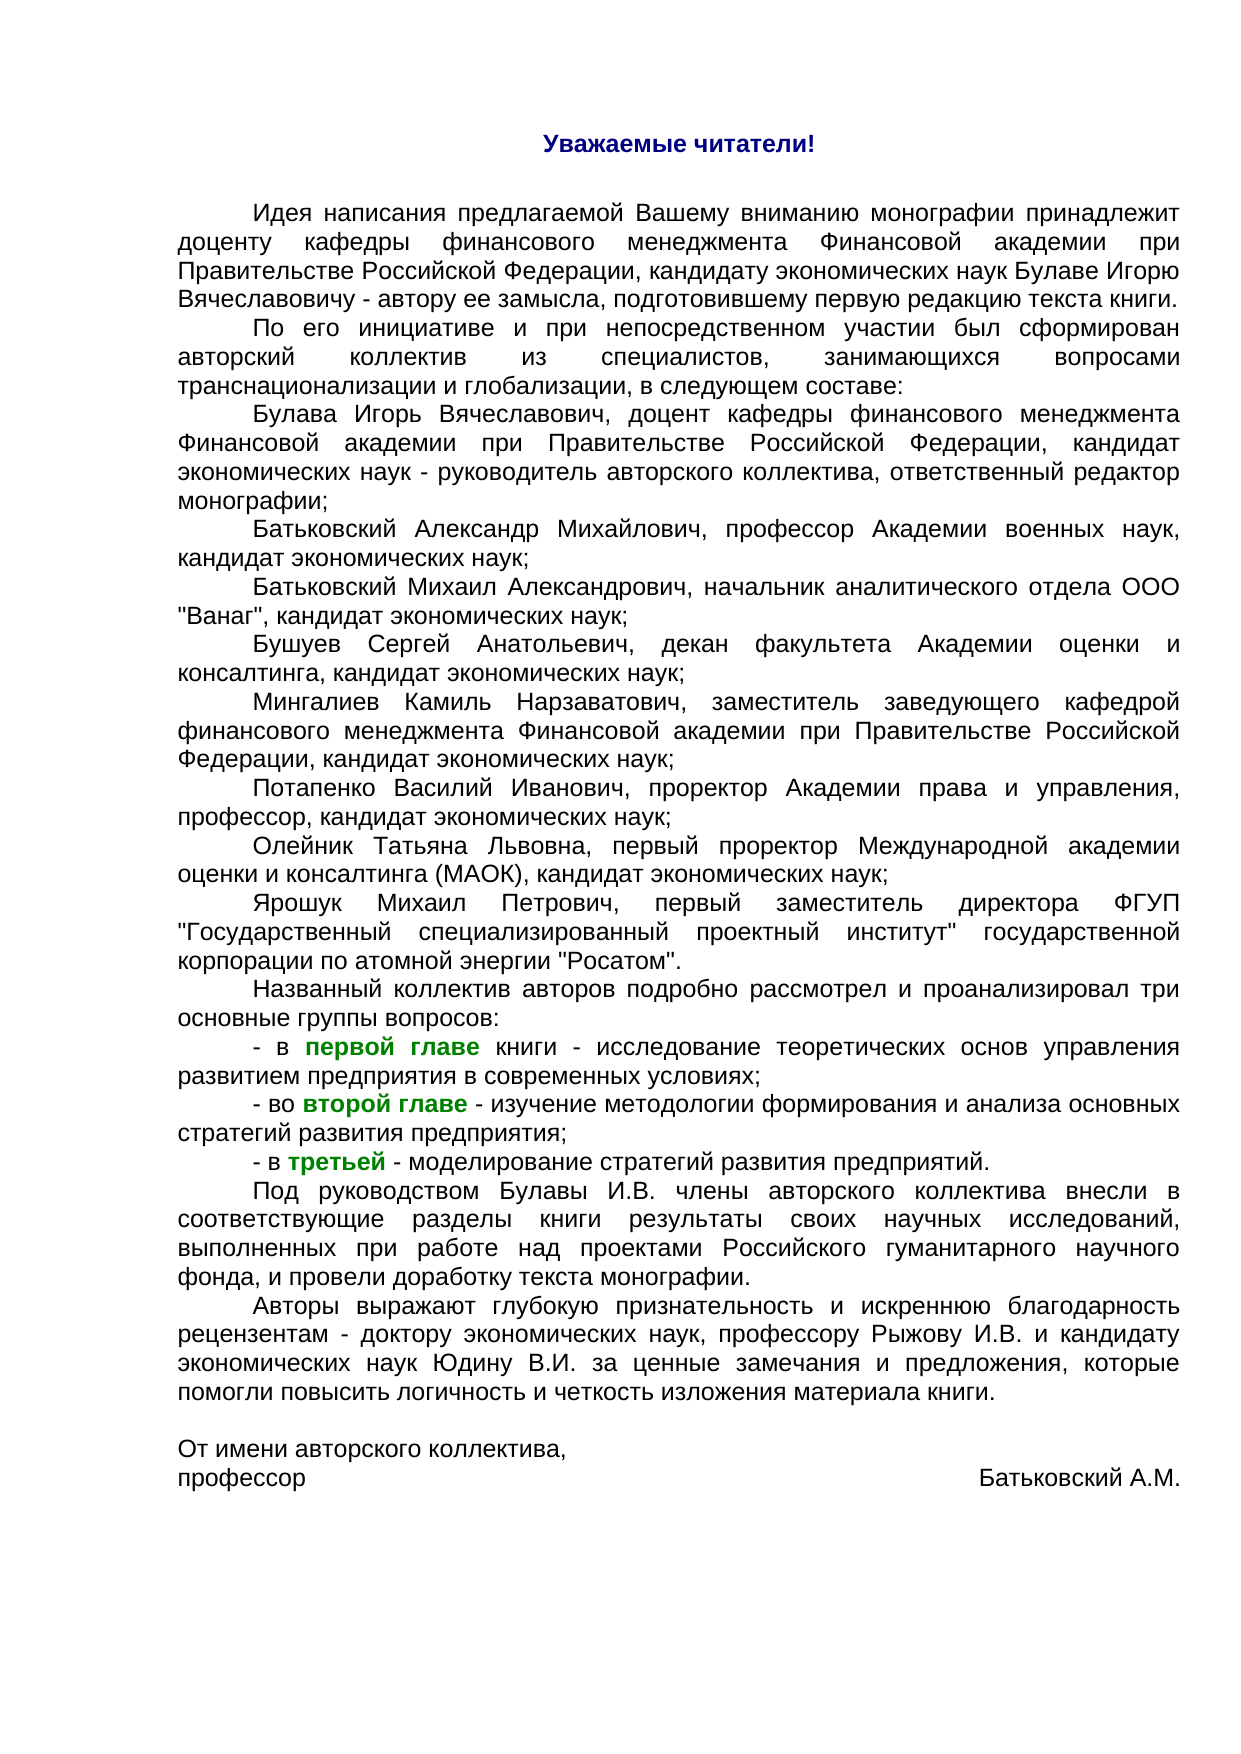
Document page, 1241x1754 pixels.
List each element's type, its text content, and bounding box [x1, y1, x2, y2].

text Мингалиев Камиль Нарзаватович, заместитель заведующего кафедрой финансового менеджмента Финансовой академии при Правительстве Российской Федерации, кандидат экономических наук; [177, 687, 1181, 773]
text Бушуев Сергей Анатольевич, декан факультета Академии оценки и консалтинга, кандидат экономических наук; [177, 629, 1181, 687]
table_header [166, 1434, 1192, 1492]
text Ярошук Михаил Петрович, первый заместитель директора ФГУП "Государственный специализированный проектный институт" государственной корпорации по атомной энергии "Росатом". [177, 888, 1181, 974]
text Батьковский Михаил Александрович, начальник аналитического отдела ООО "Ванаг", кандидат экономических наук; [177, 572, 1181, 629]
text Под руководством Булавы И.В. члены авторского коллектива внесли в соответствующие разделы книги результаты своих научных исследований, выполненных при работе над проектами Российского гуманитарного научного фонда, и провели доработку текста монографии. [177, 1176, 1181, 1291]
text Булава Игорь Вячеславович, доцент кафедры финансового менеджмента Финансовой академии при Правительстве Российской Федерации, кандидат экономических наук - руководитель авторского коллектива, ответственный редактор монографии; [177, 399, 1181, 514]
text Потапенко Василий Иванович, проректор Академии права и управления, профессор, кандидат экономических наук; [177, 773, 1181, 831]
subtitle Уважаемые читатели! [177, 129, 1181, 158]
text Идея написания предлагаемой Вашему вниманию монографии принадлежит доценту кафедры финансового менеджмента Финансовой академии при Правительстве Российской Федерации, кандидату экономических наук Булаве Игорю Вячеславовичу - автору ее замысла, подготовившему первую редакцию текста книги. [177, 198, 1181, 313]
text Названный коллектив авторов подробно рассмотрел и проанализировал три основные группы вопросов: [177, 974, 1181, 1032]
text Батьковский Александр Михайлович, профессор Академии военных наук, кандидат экономических наук; [177, 514, 1181, 572]
text - в первой главе книги - исследование теоретических основ управления развитием предприятия в современных условиях; [177, 1032, 1181, 1089]
text - во второй главе - изучение методологии формирования и анализа основных стратегий развития предприятия; [177, 1089, 1181, 1147]
text По его инициативе и при непосредственном участии был сформирован авторский коллектив из специалистов, занимающихся вопросами транснационализации и глобализации, в следующем составе: [177, 313, 1181, 399]
text - в третьей - моделирование стратегий развития предприятий. [177, 1147, 1181, 1176]
text Авторы выражают глубокую признательность и искреннюю благодарность рецензентам - доктору экономических наук, профессору Рыжову И.В. и кандидату экономических наук Юдину В.И. за ценные замечания и предложения, которые помогли повысить логичность и четкость изложения материала книги. [177, 1291, 1181, 1406]
text Олейник Татьяна Львовна, первый проректор Международной академии оценки и консалтинга (МАОК), кандидат экономических наук; [177, 831, 1181, 888]
